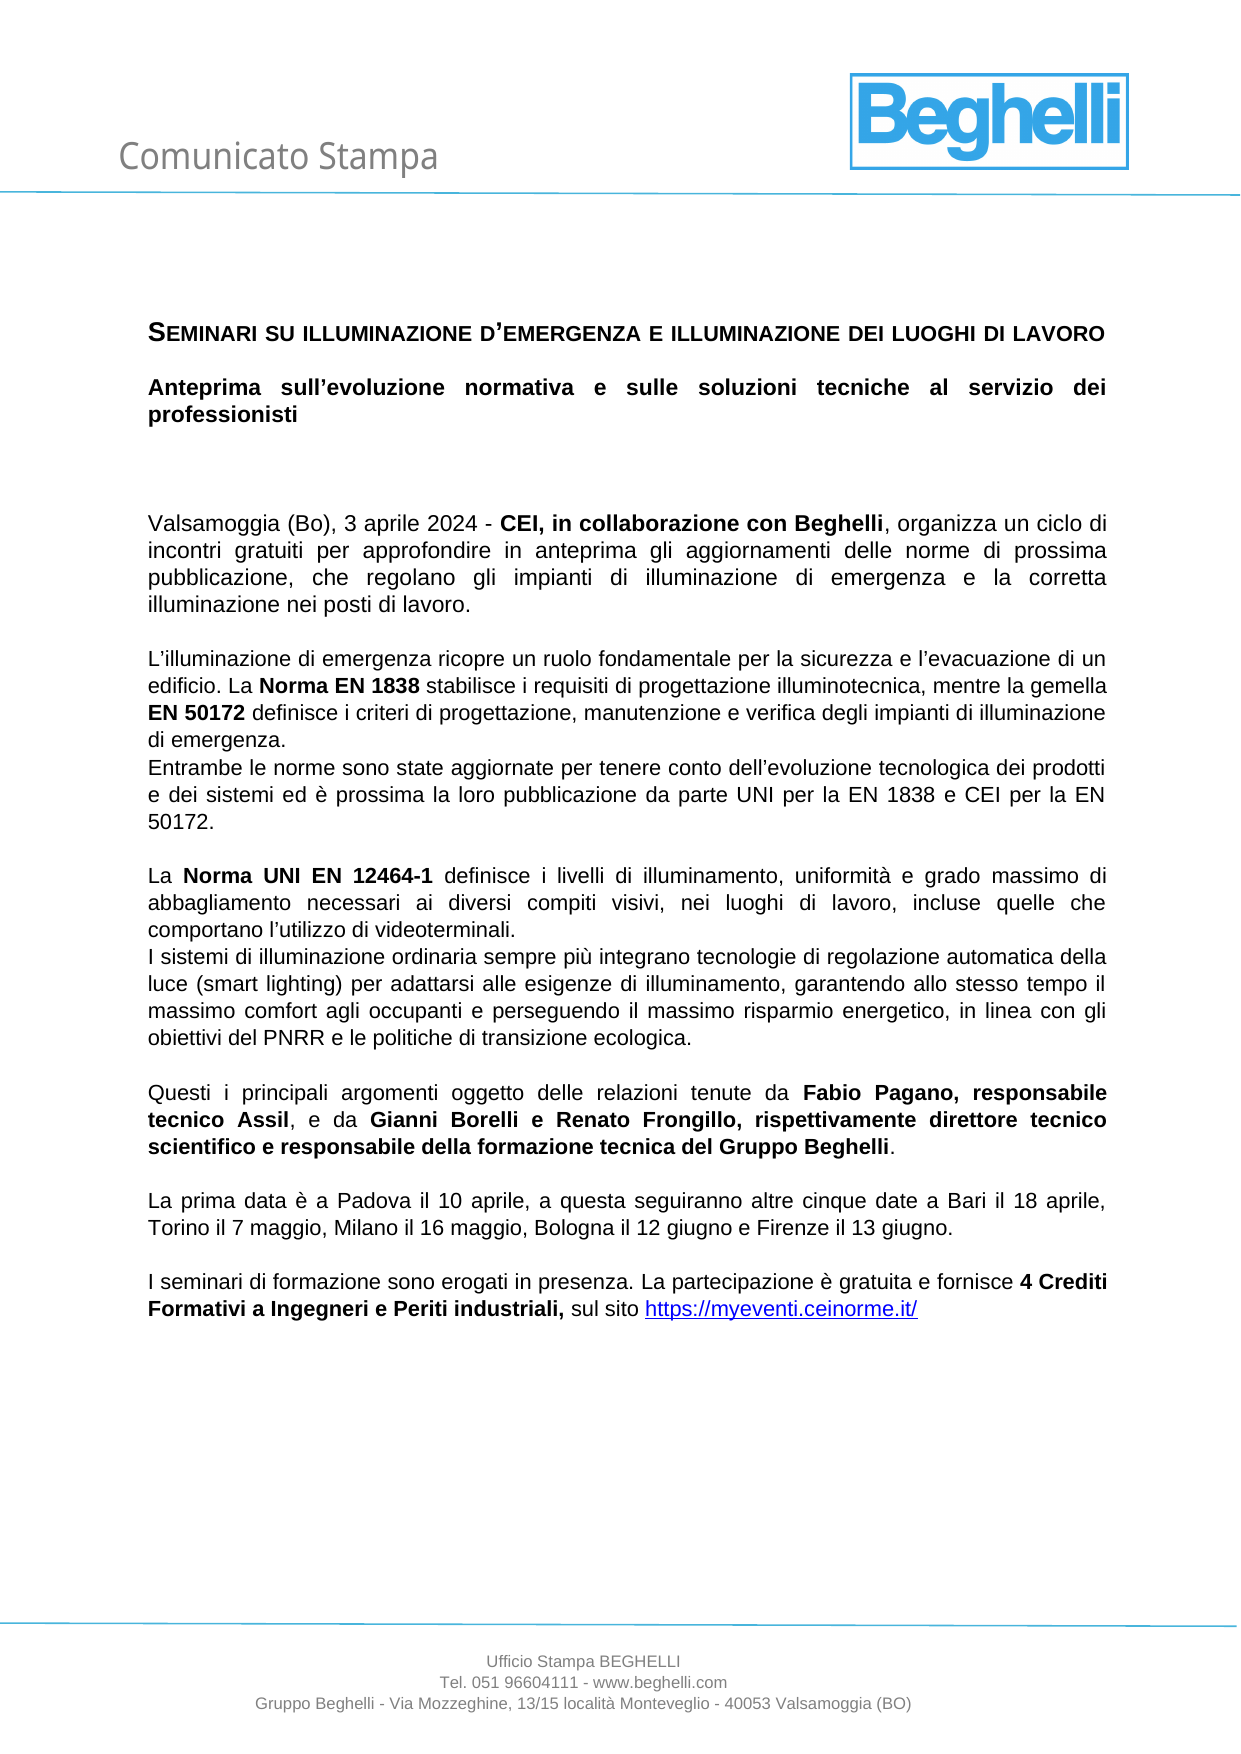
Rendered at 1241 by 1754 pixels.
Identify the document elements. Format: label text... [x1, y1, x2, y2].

picture [849, 73, 1129, 170]
text Anteprima sull’evoluzione normativa e sulle soluzioni tecniche al servizio dei professionisti [148, 374, 1107, 428]
text La Norma UNI EN 12464-1 definisce i livelli di illuminamento, uniformità e grado massimo di abbagliamento necessari ai diversi compiti visivi, nei luoghi di lavoro, incluse quelle che comportano l’utilizzo di videoterminali. [148, 862, 1107, 943]
text La prima data è a Padova il 10 aprile, a questa seguiranno altre cinque date a Bari il 18 aprile, Torino il 7 maggio, Milano il 16 maggio, Bologna il 12 giugno e Firenze il 13 giugno. [148, 1187, 1107, 1241]
text Entrambe le norme sono state aggiornate per tenere conto dell’evoluzione tecnologica dei prodotti e dei sistemi ed è prossima la loro pubblicazione da parte UNI per la EN 1838 e CEI per la EN 50172. [148, 753, 1107, 834]
text I seminari di formazione sono erogati in presenza. La partecipazione è gratuita e fornisce 4 Crediti Formativi a Ingegneri e Periti industriali, sul sito https://myeventi.ceinorme.it/ [148, 1268, 1107, 1322]
text L’illuminazione di emergenza ricopre un ruolo fondamentale per la sicurezza e l’evacuazione di un edificio. La Norma EN 1838 stabilisce i requisiti di progettazione illuminotecnica, mentre la gemella EN 50172 definisce i criteri di progettazione, manutenzione e verifica degli impianti di illuminazione di emergenza. [148, 645, 1107, 753]
text Questi i principali argomenti oggetto delle relazioni tenute da Fabio Pagano, responsabile tecnico Assil, e da Gianni Borelli e Renato Frongillo, rispettivamente direttore tecnico scientifico e responsabile della formazione tecnica del Gruppo Beghelli. [148, 1078, 1107, 1159]
text Seminari su illuminazione d’emergenza e illuminazione dei luoghi di lavoro [148, 320, 1107, 347]
text Valsamoggia (Bo), 3 aprile 2024 - CEI, in collaborazione con Beghelli, organizza un ciclo di incontri gratuiti per approfondire in anteprima gli aggiornamenti delle norme di prossima pubblicazione, che regolano gli impianti di illuminazione di emergenza e la corretta illuminazione nei posti di lavoro. [148, 509, 1107, 618]
text I sistemi di illuminazione ordinaria sempre più integrano tecnologie di regolazione automatica della luce (smart lighting) per adattarsi alle esigenze di illuminamento, garantendo allo stesso tempo il massimo comfort agli occupanti e perseguendo il massimo risparmio energetico, in linea con gli obiettivi del PNRR e le politiche di transizione ecologica. [148, 943, 1107, 1051]
